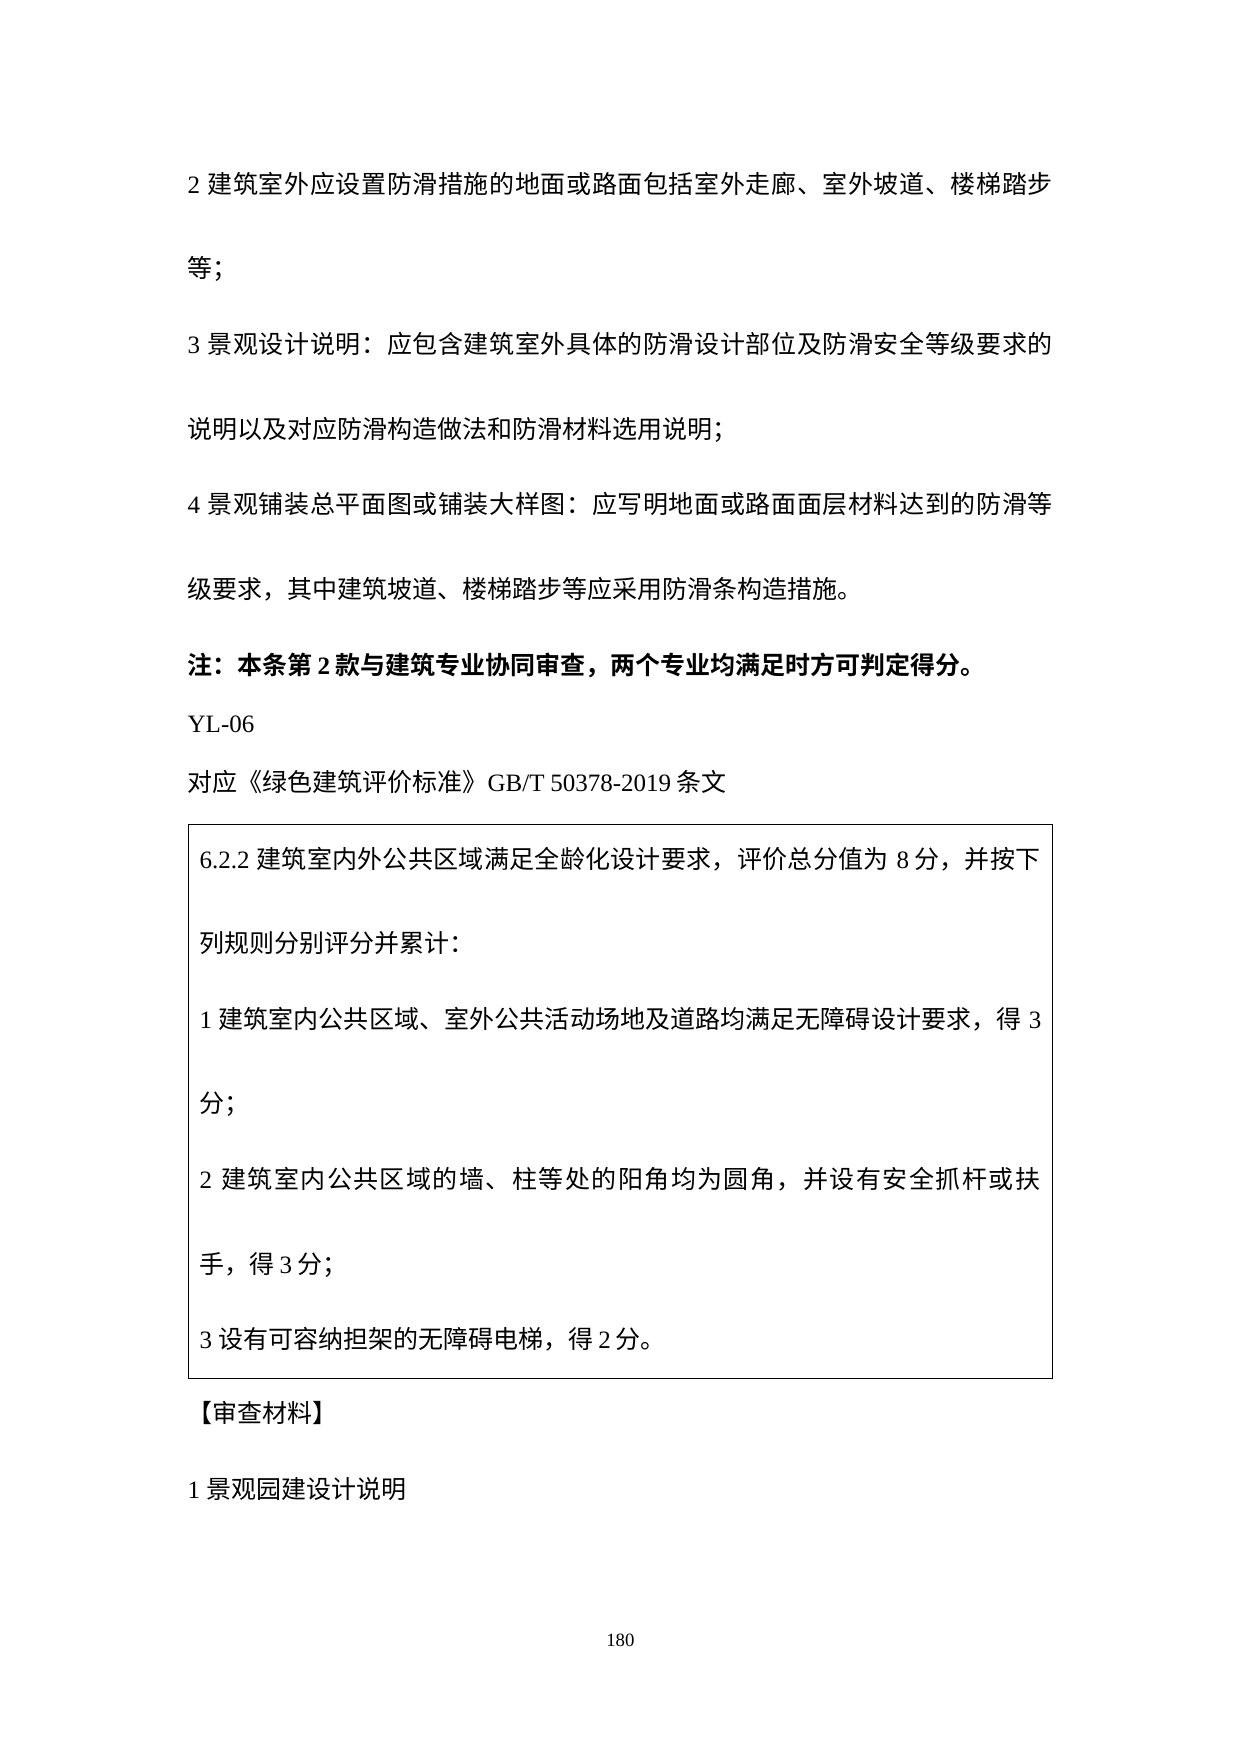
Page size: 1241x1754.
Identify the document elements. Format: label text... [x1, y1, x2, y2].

text YL-06 [187, 707, 1053, 739]
text 1 景观园建设计说明 [187, 1455, 1053, 1520]
text 对应《绿色建筑评价标准》GB/T 50378-2019条文 [187, 748, 1053, 813]
text 3 景观设计说明：应包含建筑室外具体的防滑设计部位及防滑安全等级要求的说明以及对应防滑构造做法和防滑材料选用说明； [187, 310, 1053, 460]
text 4 景观铺装总平面图或铺装大样图：应写明地面或路面面层材料达到的防滑等级要求，其中建筑坡道、楼梯踏步等应采用防滑条构造措施。 [187, 471, 1053, 620]
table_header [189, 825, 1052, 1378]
text 2 建筑室外应设置防滑措施的地面或路面包括室外走廊、室外坡道、楼梯踏步等； [187, 150, 1053, 299]
text 注：本条第2款与建筑专业协同审查，两个专业均满足时方可判定得分。 [187, 631, 1053, 696]
text 【审查材料】 [187, 1379, 1053, 1444]
